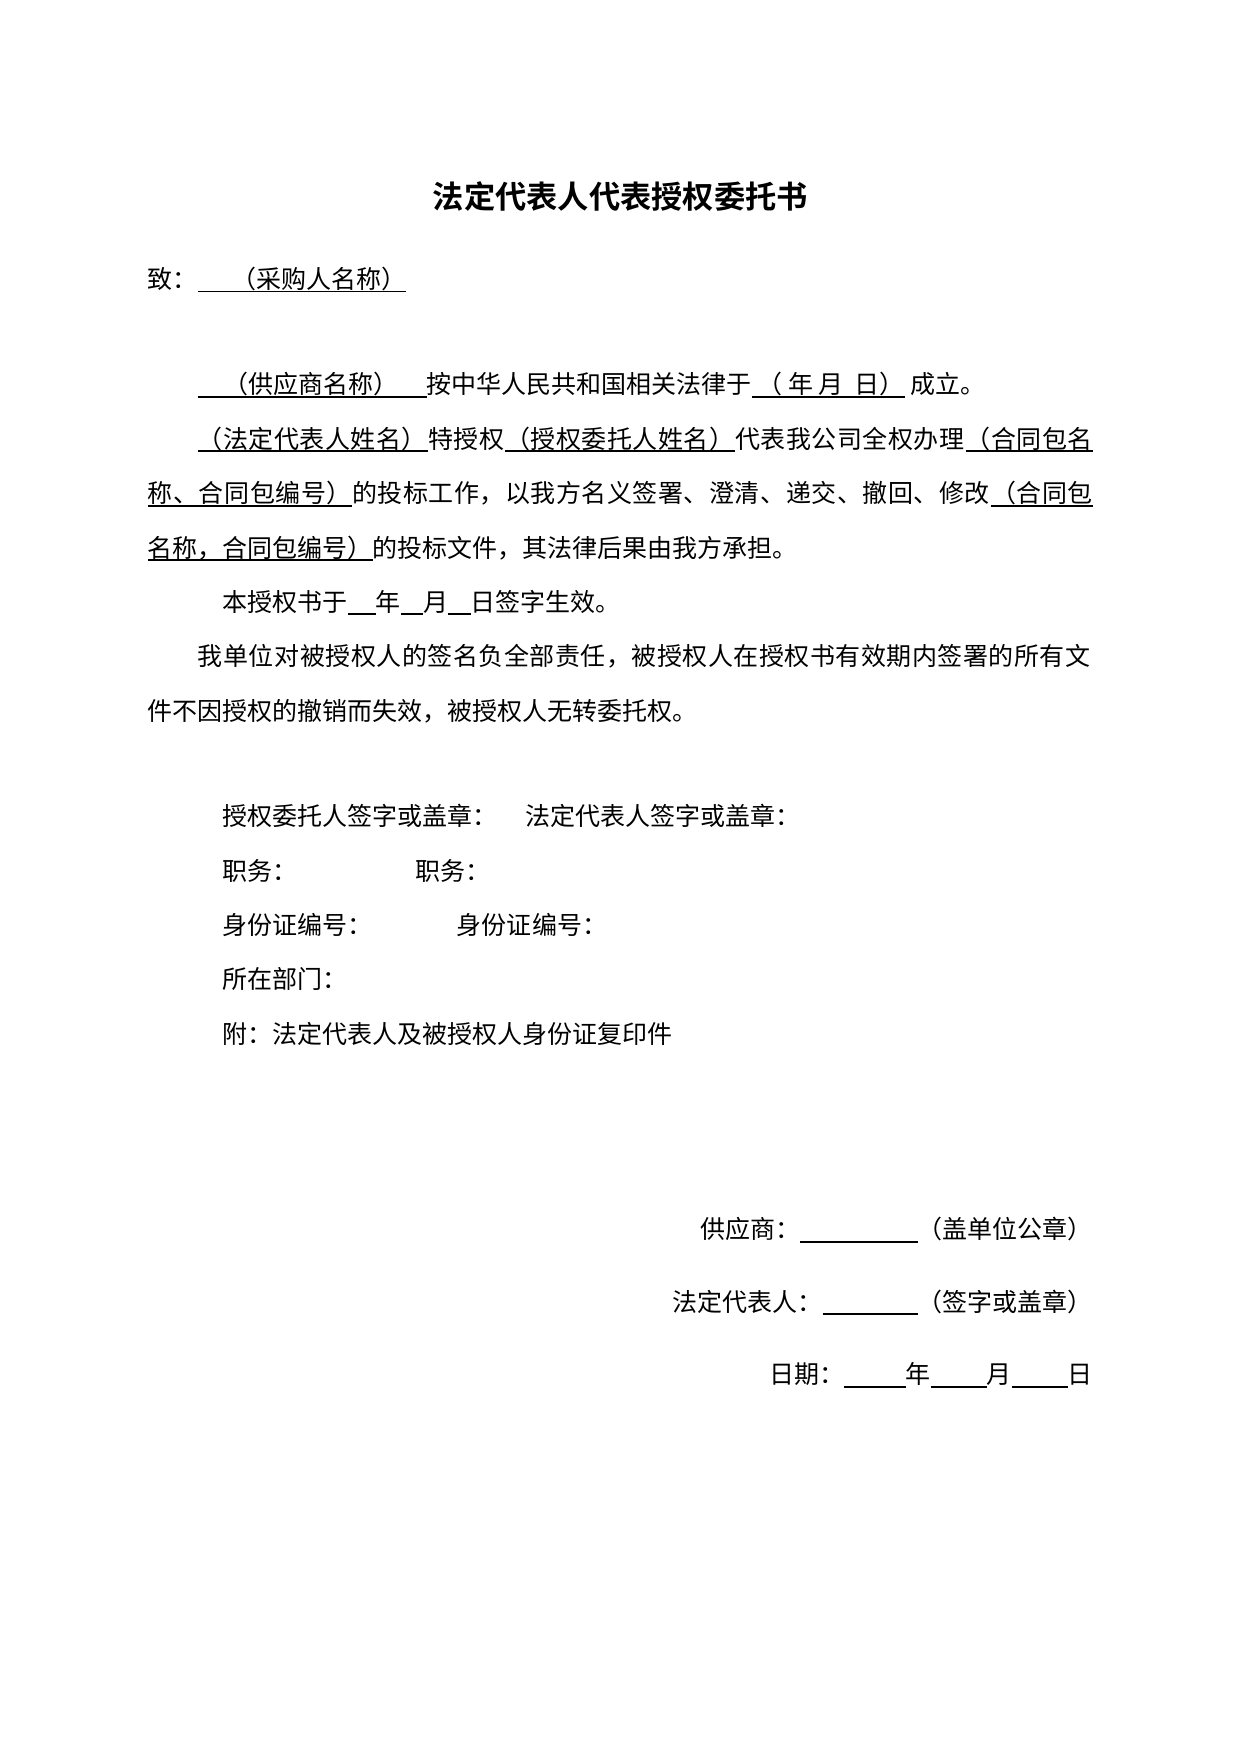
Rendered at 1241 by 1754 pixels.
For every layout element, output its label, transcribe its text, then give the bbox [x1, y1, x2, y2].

text 授权委托人签字或盖章： 法定代表人签字或盖章： [148, 797, 1093, 833]
text （供应商名称） 按中华人民共和国相关法律于 （ 年 月 日） 成立。 [148, 365, 1093, 401]
text 致： （采购人名称） [148, 259, 1093, 296]
text 我单位对被授权人的签名负全部责任，被授权人在授权书有效期内签署的所有文件不因授权的撤销而失效，被授权人无转委托权。 [148, 637, 1093, 727]
text （法定代表人姓名）特授权（授权委托人姓名）代表我公司全权办理（合同包名称、合同包编号）的投标工作，以我方名义签署、澄清、递交、撤回、修改（合同包名称，合同包编号）的投标文件，其法律后果由我方承担。 [148, 419, 1093, 564]
text 日期： 年 月 日 [148, 1355, 1093, 1391]
text 身份证编号： 身份证编号： [148, 905, 1093, 942]
text 职务： 职务： [148, 851, 1093, 887]
text 本授权书于 年 月 日签字生效。 [148, 582, 1093, 619]
text 所在部门： [148, 960, 1093, 996]
text 供应商： （盖单位公章） [148, 1210, 1093, 1246]
text 法定代表人： （签字或盖章） [148, 1282, 1093, 1319]
text 法定代表人代表授权委托书 [148, 162, 1093, 227]
text 附：法定代表人及被授权人身份证复印件 [148, 1014, 1093, 1050]
